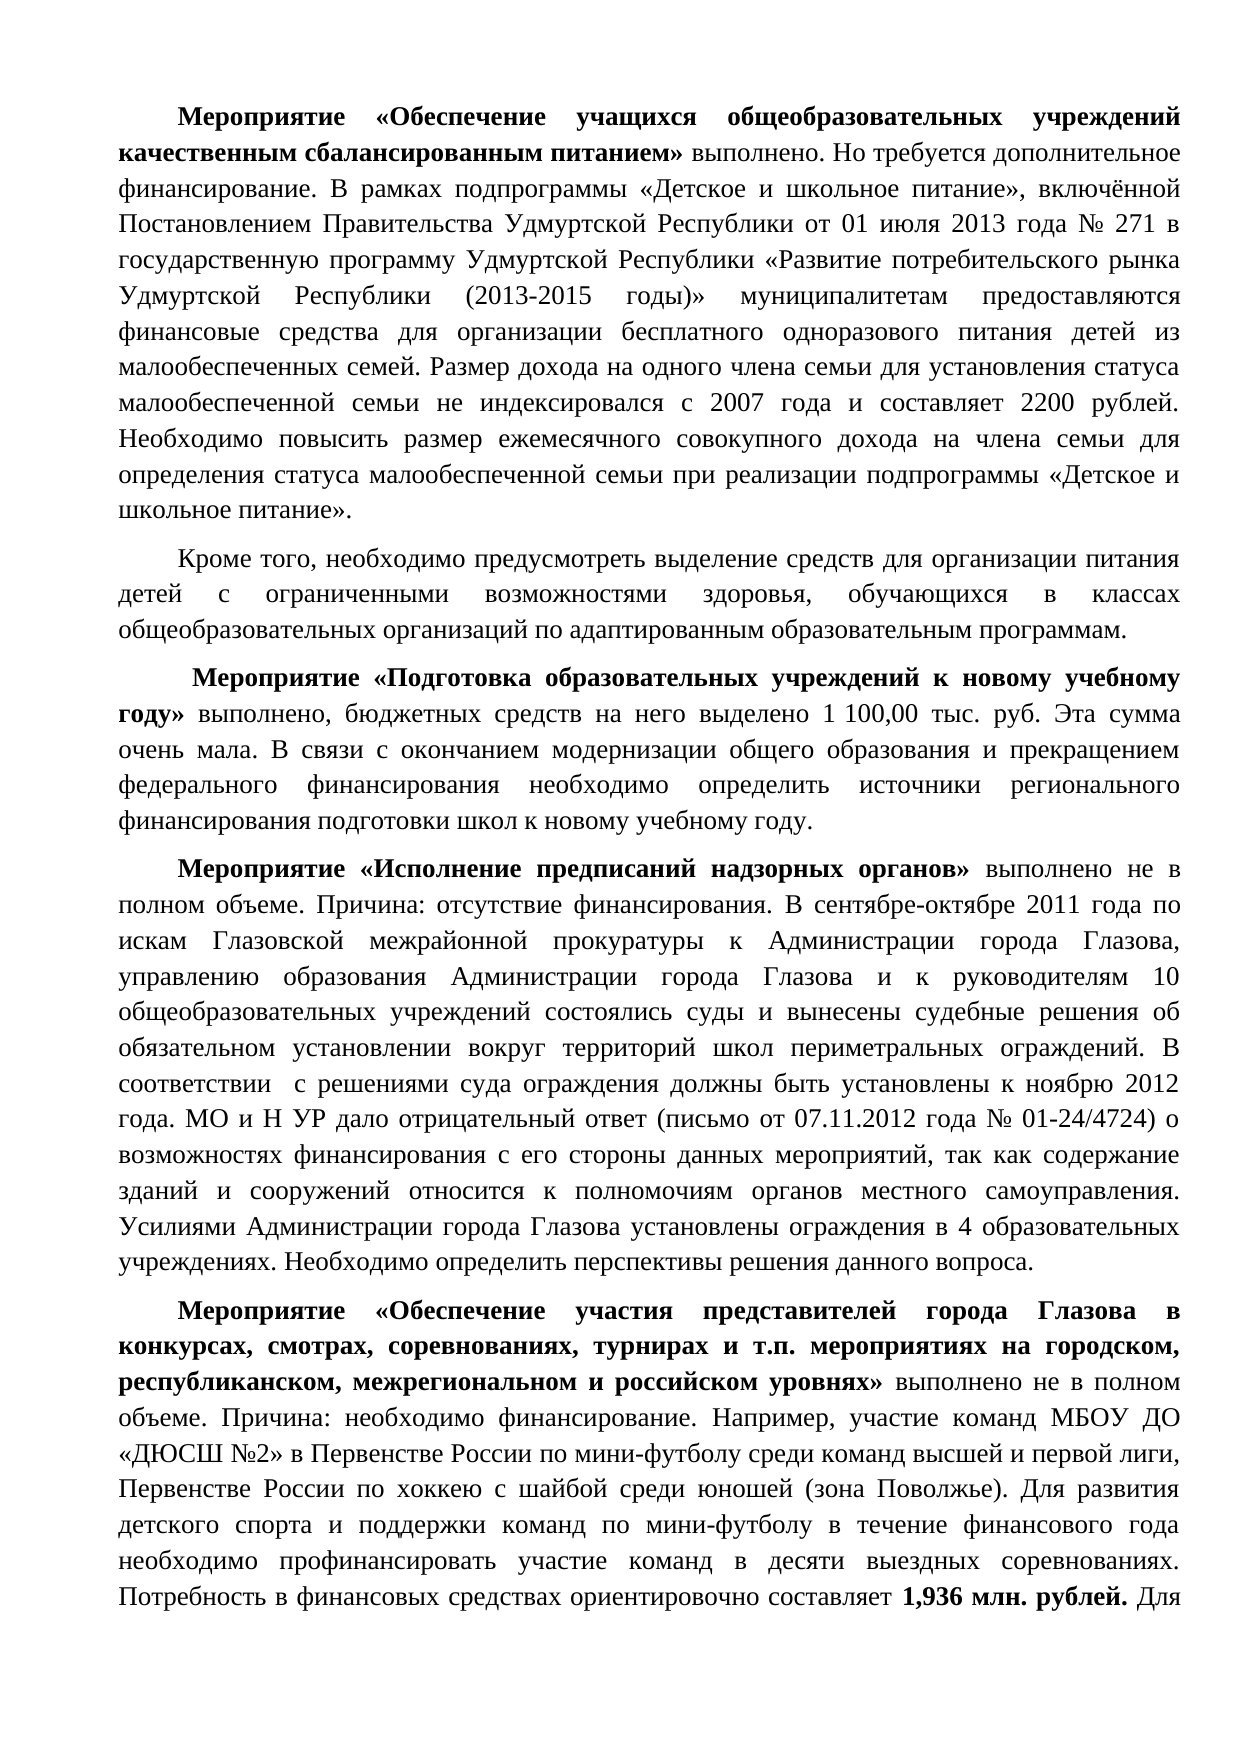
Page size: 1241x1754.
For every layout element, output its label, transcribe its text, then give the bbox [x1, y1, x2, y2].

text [118, 1294, 1181, 1611]
text Мероприятие «Подготовка образовательных учреждений к новому учебному году» выполнено, бюджетных средств на него выделено 1 100,00 тыс. руб. Эта сумма очень мала. В связи с окончанием модернизации общего образования и прекращением федерального финансирования необходимо определить источники регионального финансирования подготовки школ к новому учебному году. [118, 661, 1181, 835]
text Мероприятие «Исполнение предписаний надзорных органов» выполнено не в полном объеме. Причина: отсутствие финансирования. В сентябре-октябре 2011 года по искам Глазовской межрайонной прокуратуры к Администрации города Глазова, управлению образования Администрации города Глазова и к руководителям 10 общеобразовательных учреждений состоялись суды и вынесены судебные решения об обязательном установлении вокруг территорий школ периметральных ограждений. В соответствии с решениями суда ограждения должны быть установлены к ноябрю 2012 года. МО и Н УР дало отрицательный ответ (письмо от 07.11.2012 года № 01-24/4724) о возможностях финансирования с его стороны данных мероприятий, так как содержание зданий и сооружений относится к полномочиям органов местного самоуправления. Усилиями Администрации города Глазова установлены ограждения в 4 образовательных учреждениях. Необходимо определить перспективы решения данного вопроса. [118, 852, 1181, 1277]
text Кроме того, необходимо предусмотреть выделение средств для организации питания детей с ограниченными возможностями здоровья, обучающихся в классах общеобразовательных организаций по адаптированным образовательным программам. [118, 542, 1181, 644]
text Мероприятие «Обеспечение учащихся общеобразовательных учреждений качественным сбалансированным питанием» выполнено. Но требуется дополнительное финансирование. В рамках подпрограммы «Детское и школьное питание», включённой Постановлением Правительства Удмуртской Республики от 01 июля 2013 года № 271 в государственную программу Удмуртской Республики «Развитие потребительского рынка Удмуртской Республики (2013-2015 годы)» муниципалитетам предоставляются финансовые средства для организации бесплатного одноразового питания детей из малообеспеченных семей. Размер дохода на одного члена семьи для установления статуса малообеспеченной семьи не индексировался с 2007 года и составляет 2200 рублей. Необходимо повысить размер ежемесячного совокупного дохода на члена семьи для определения статуса малообеспеченной семьи при реализации подпрограммы «Детское и школьное питание». [118, 100, 1181, 524]
